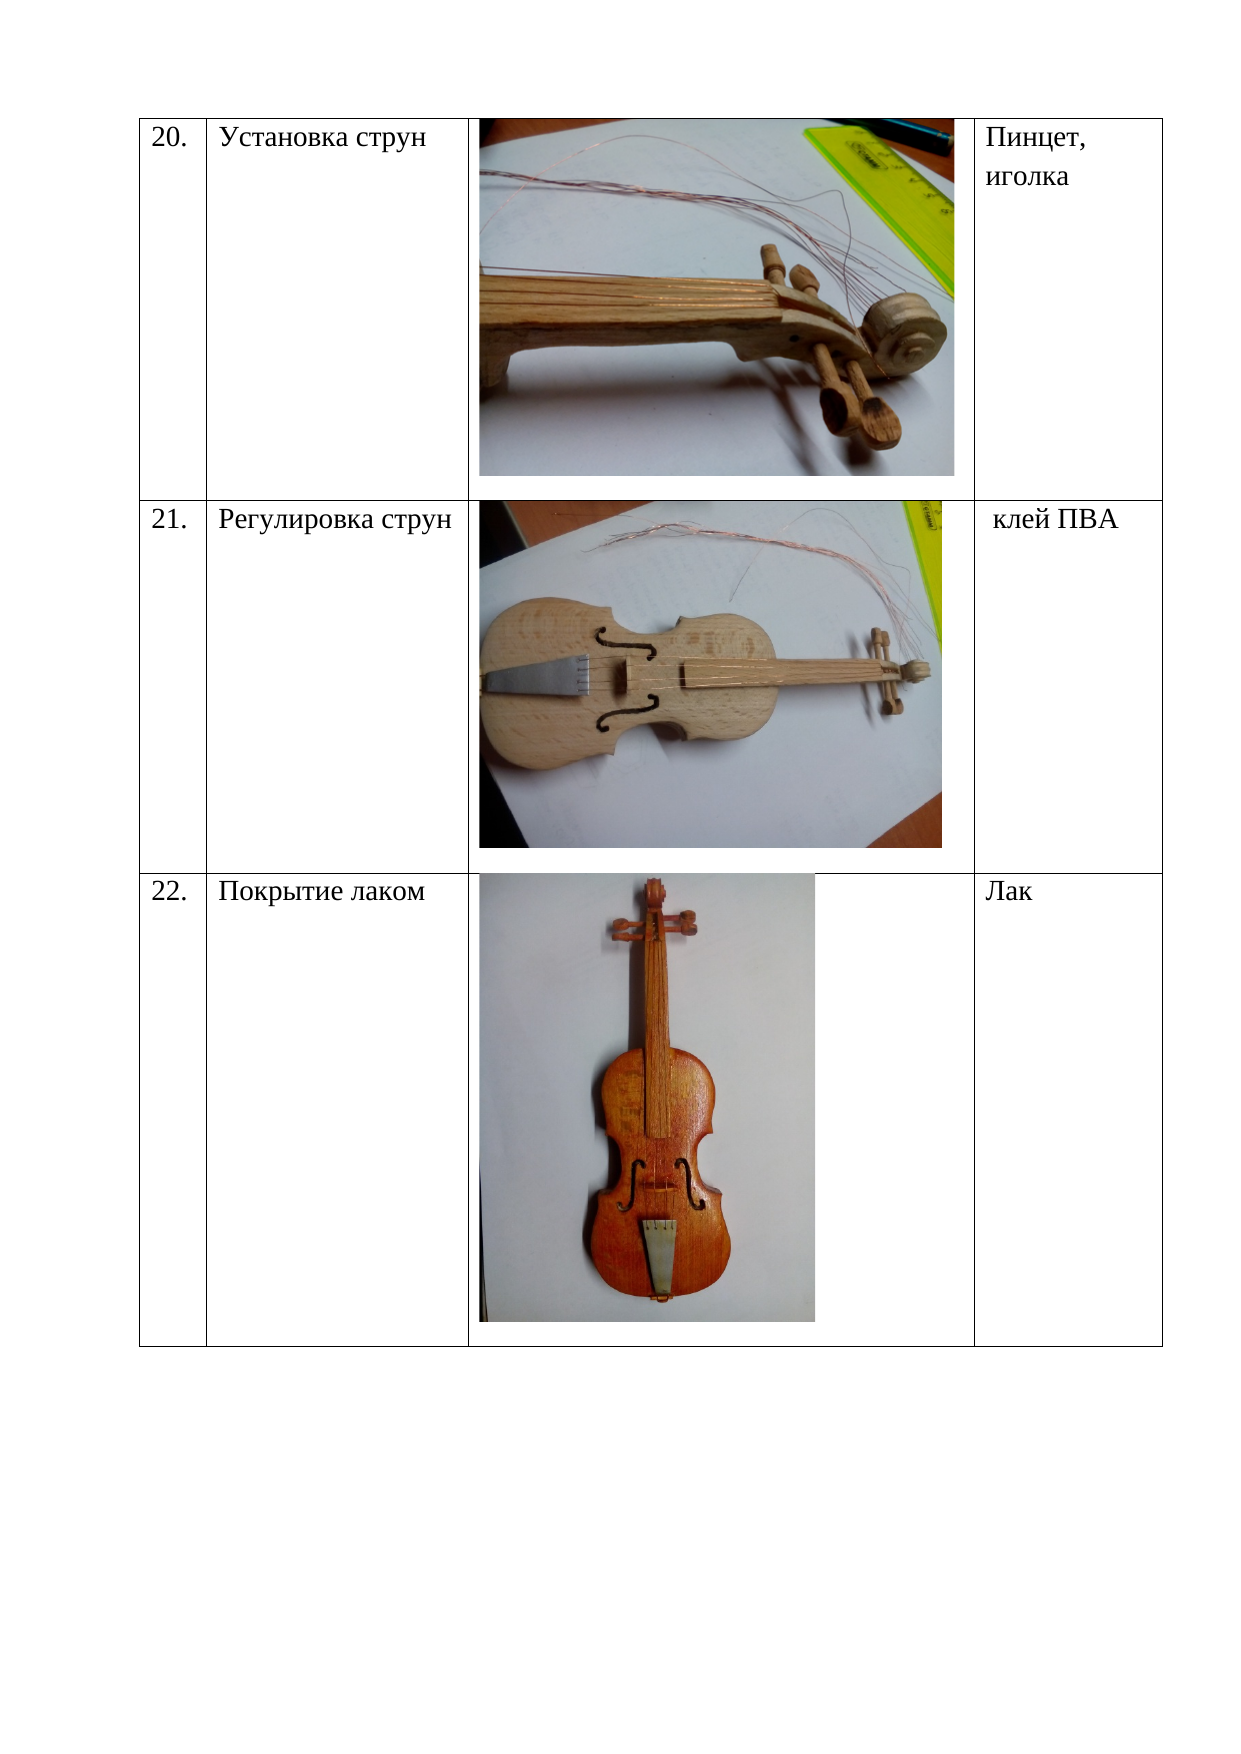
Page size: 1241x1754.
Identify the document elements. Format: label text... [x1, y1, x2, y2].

table_cell [469, 874, 974, 1346]
table_cell [469, 501, 974, 872]
picture [479, 501, 942, 848]
picture [479, 119, 955, 476]
table_cell 20. [140, 119, 206, 500]
table_cell Установка струн [207, 119, 468, 500]
table_cell Покрытие лаком [207, 874, 468, 1346]
table_cell Регулировка струн [207, 501, 468, 872]
table_cell клей ПВА [975, 501, 1162, 872]
table_cell Пинцет, иголка [975, 119, 1162, 500]
table_cell 21. [140, 501, 206, 872]
table_cell [469, 119, 974, 500]
table_cell Лак [975, 874, 1162, 1346]
picture [479, 873, 816, 1322]
table_cell 22. [140, 874, 206, 1346]
